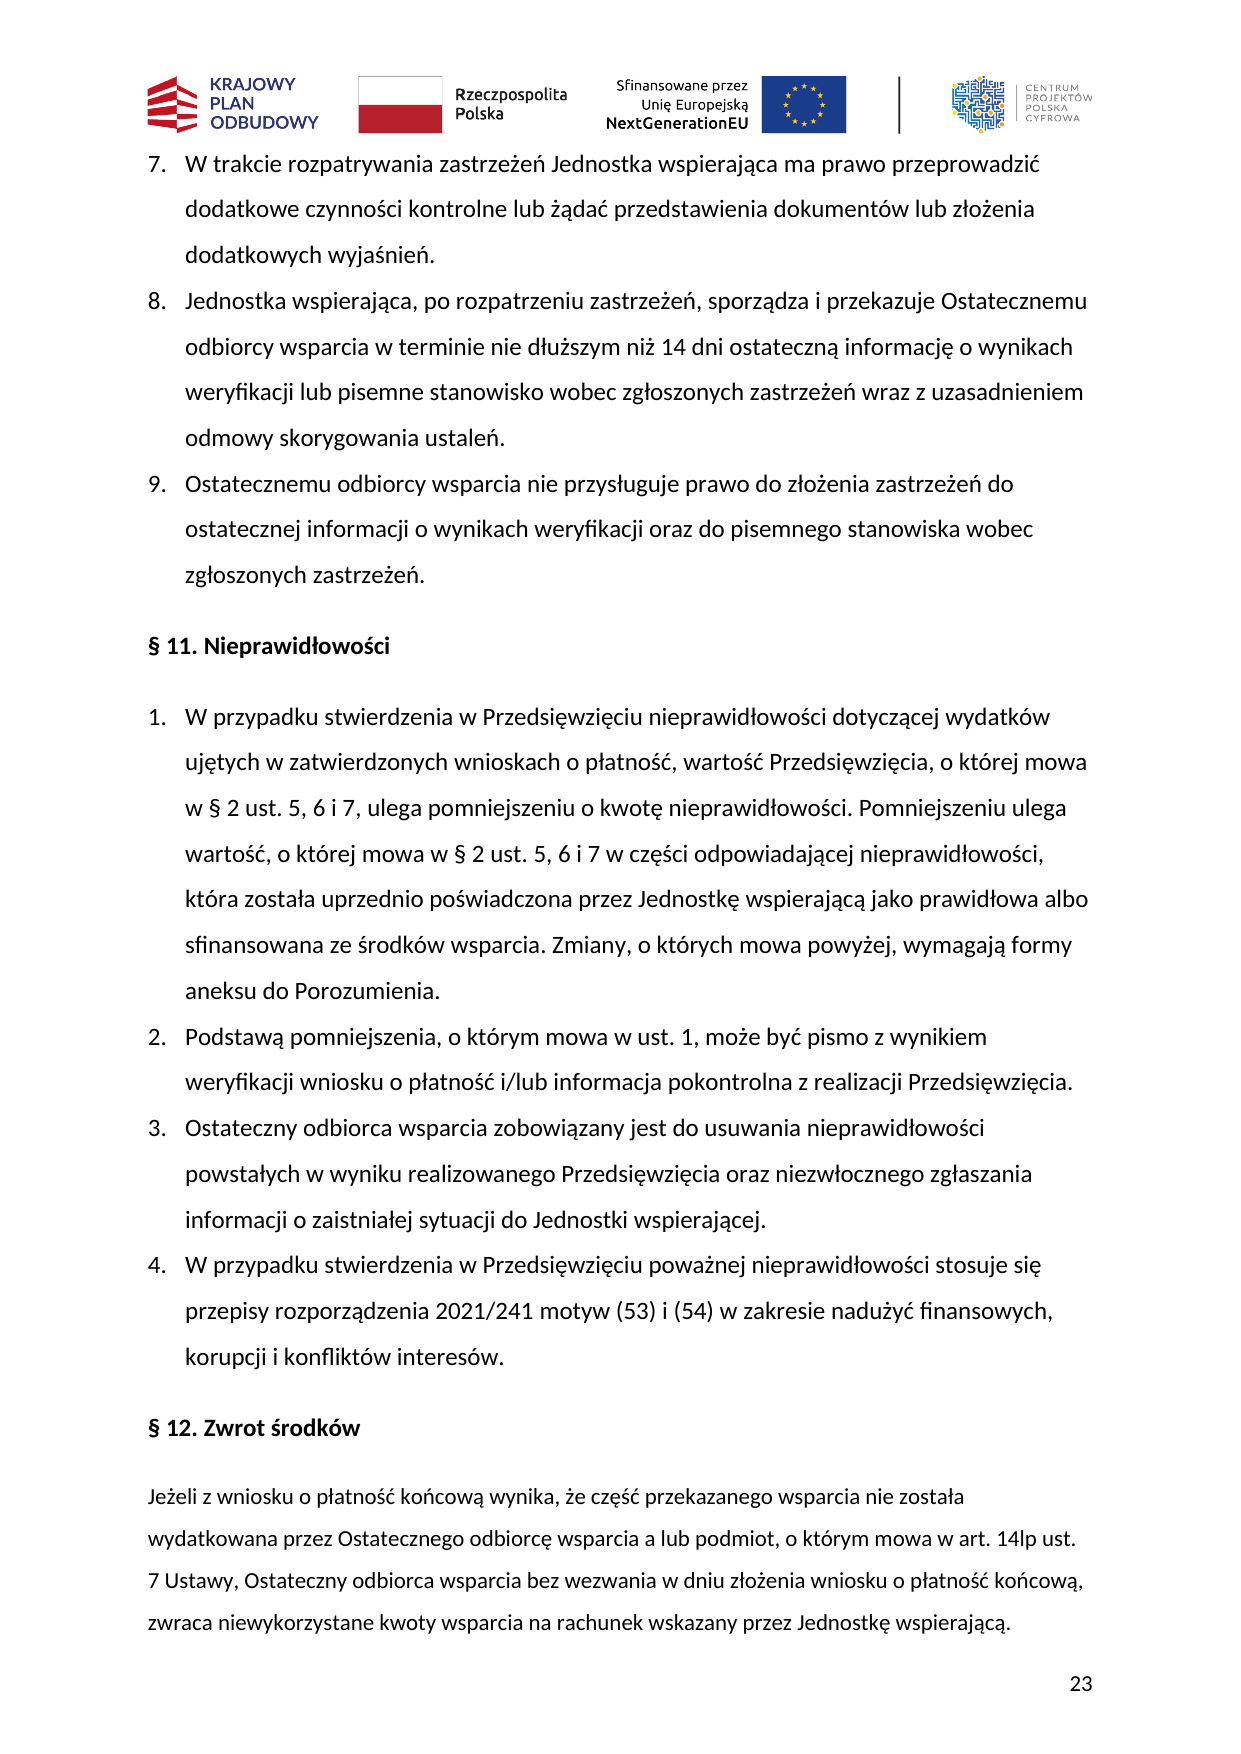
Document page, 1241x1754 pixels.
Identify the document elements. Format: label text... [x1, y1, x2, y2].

list Jednostka wspierająca, po rozpatrzeniu zastrzeżeń, sporządza i przekazuje Ostatecznemu odbiorcy wsparcia w terminie nie dłuższym niż 14 dni ostateczną informację o wynikach weryfikacji lub pisemne stanowisko wobec zgłoszonych zastrzeżeń wraz z uzasadnieniem odmowy skorygowania ustaleń. [148, 285, 1092, 453]
list Ostateczny odbiorca wsparcia zobowiązany jest do usuwania nieprawidłowości powstałych w wyniku realizowanego Przedsięwzięcia oraz niezwłocznego zgłaszania informacji o zaistniałej sytuacji do Jednostki wspierającej. [148, 1112, 1092, 1234]
subtitle § 11. Nieprawidłowości [148, 630, 1092, 661]
list W trakcie rozpatrywania zastrzeżeń Jednostka wspierająca ma prawo przeprowadzić dodatkowe czynności kontrolne lub żądać przedstawienia dokumentów lub złożenia dodatkowych wyjaśnień. [148, 148, 1092, 270]
picture [147, 76, 1093, 134]
list W przypadku stwierdzenia w Przedsięwzięciu poważnej nieprawidłowości stosuje się przepisy rozporządzenia 2021/241 motyw (53) i (54) w zakresie nadużyć finansowych, korupcji i konfliktów interesów. [148, 1249, 1092, 1371]
list W przypadku stwierdzenia w Przedsięwzięciu nieprawidłowości dotyczącej wydatków ujętych w zatwierdzonych wnioskach o płatność, wartość Przedsięwzięcia, o której mowa w § 2 ust. 5, 6 i 7, ulega pomniejszeniu o kwotę nieprawidłowości. Pomniejszeniu ulega wartość, o której mowa w § 2 ust. 5, 6 i 7 w części odpowiadającej nieprawidłowości, która została uprzednio poświadczona przez Jednostkę wspierającą jako prawidłowa albo sfinansowana ze środków wsparcia. Zmiany, o których mowa powyżej, wymagają formy aneksu do Porozumienia. [148, 701, 1092, 1006]
text Jeżeli z wniosku o płatność końcową wynika, że część przekazanego wsparcia nie została wydatkowana przez Ostatecznego odbiorcę wsparcia a lub podmiot, o którym mowa w art. 14lp ust. 7 Ustawy, Ostateczny odbiorca wsparcia bez wezwania w dniu złożenia wniosku o płatność końcową, zwraca niewykorzystane kwoty wsparcia na rachunek wskazany przez Jednostkę wspierającą. [148, 1482, 1092, 1636]
subtitle § 12. Zwrot środków [148, 1412, 1092, 1442]
list Ostatecznemu odbiorcy wsparcia nie przysługuje prawo do złożenia zastrzeżeń do ostatecznej informacji o wynikach weryfikacji oraz do pisemnego stanowiska wobec zgłoszonych zastrzeżeń. [148, 468, 1092, 590]
list Podstawą pomniejszenia, o którym mowa w ust. 1, może być pismo z wynikiem weryfikacji wniosku o płatność i/lub informacja pokontrolna z realizacji Przedsięwzięcia. [148, 1021, 1092, 1097]
